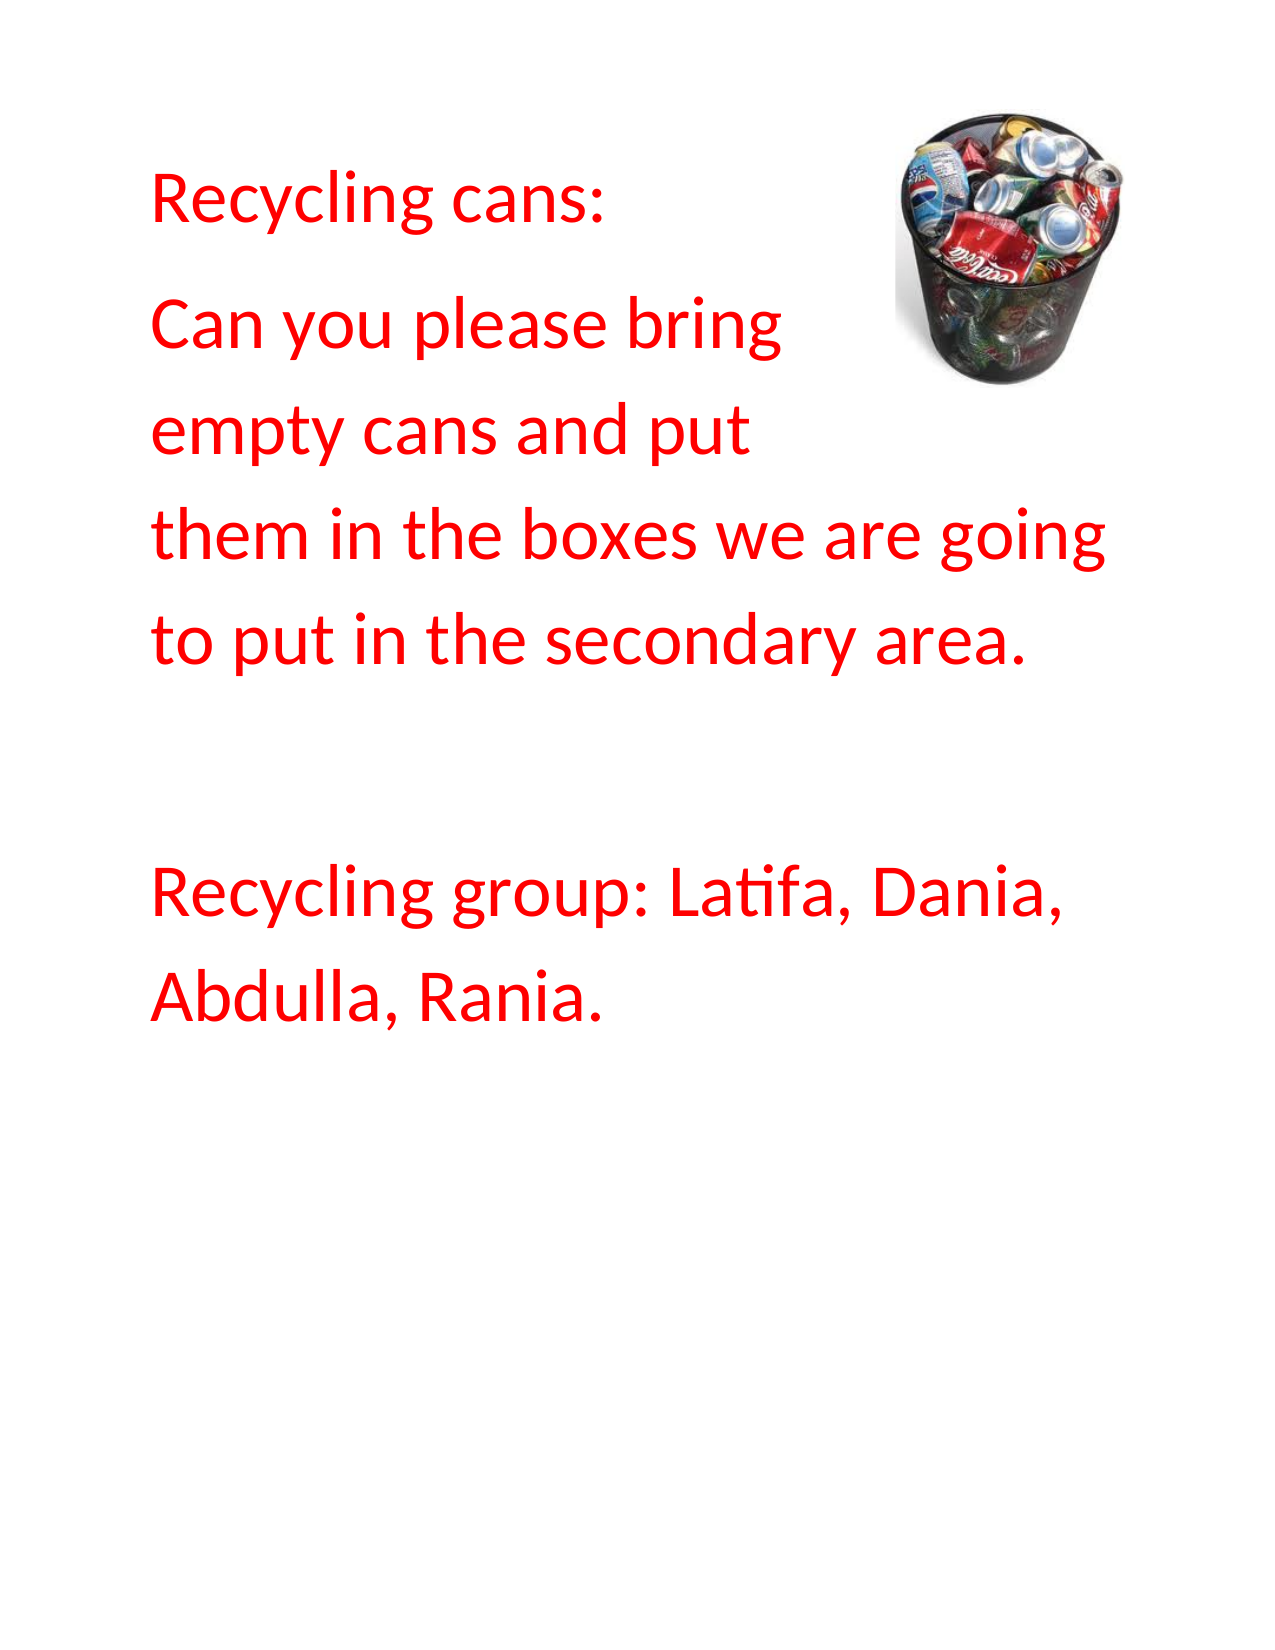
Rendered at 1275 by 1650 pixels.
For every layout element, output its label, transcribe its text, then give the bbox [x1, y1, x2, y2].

text Recycling group: Latifa, Dania, Abdulla, Rania. [150, 844, 1125, 1041]
picture [895, 109, 1125, 388]
text Can you please bring empty cans and put them in the boxes we are going to put in the secondary area. [150, 276, 1125, 683]
text Recycling cans: [150, 150, 895, 242]
